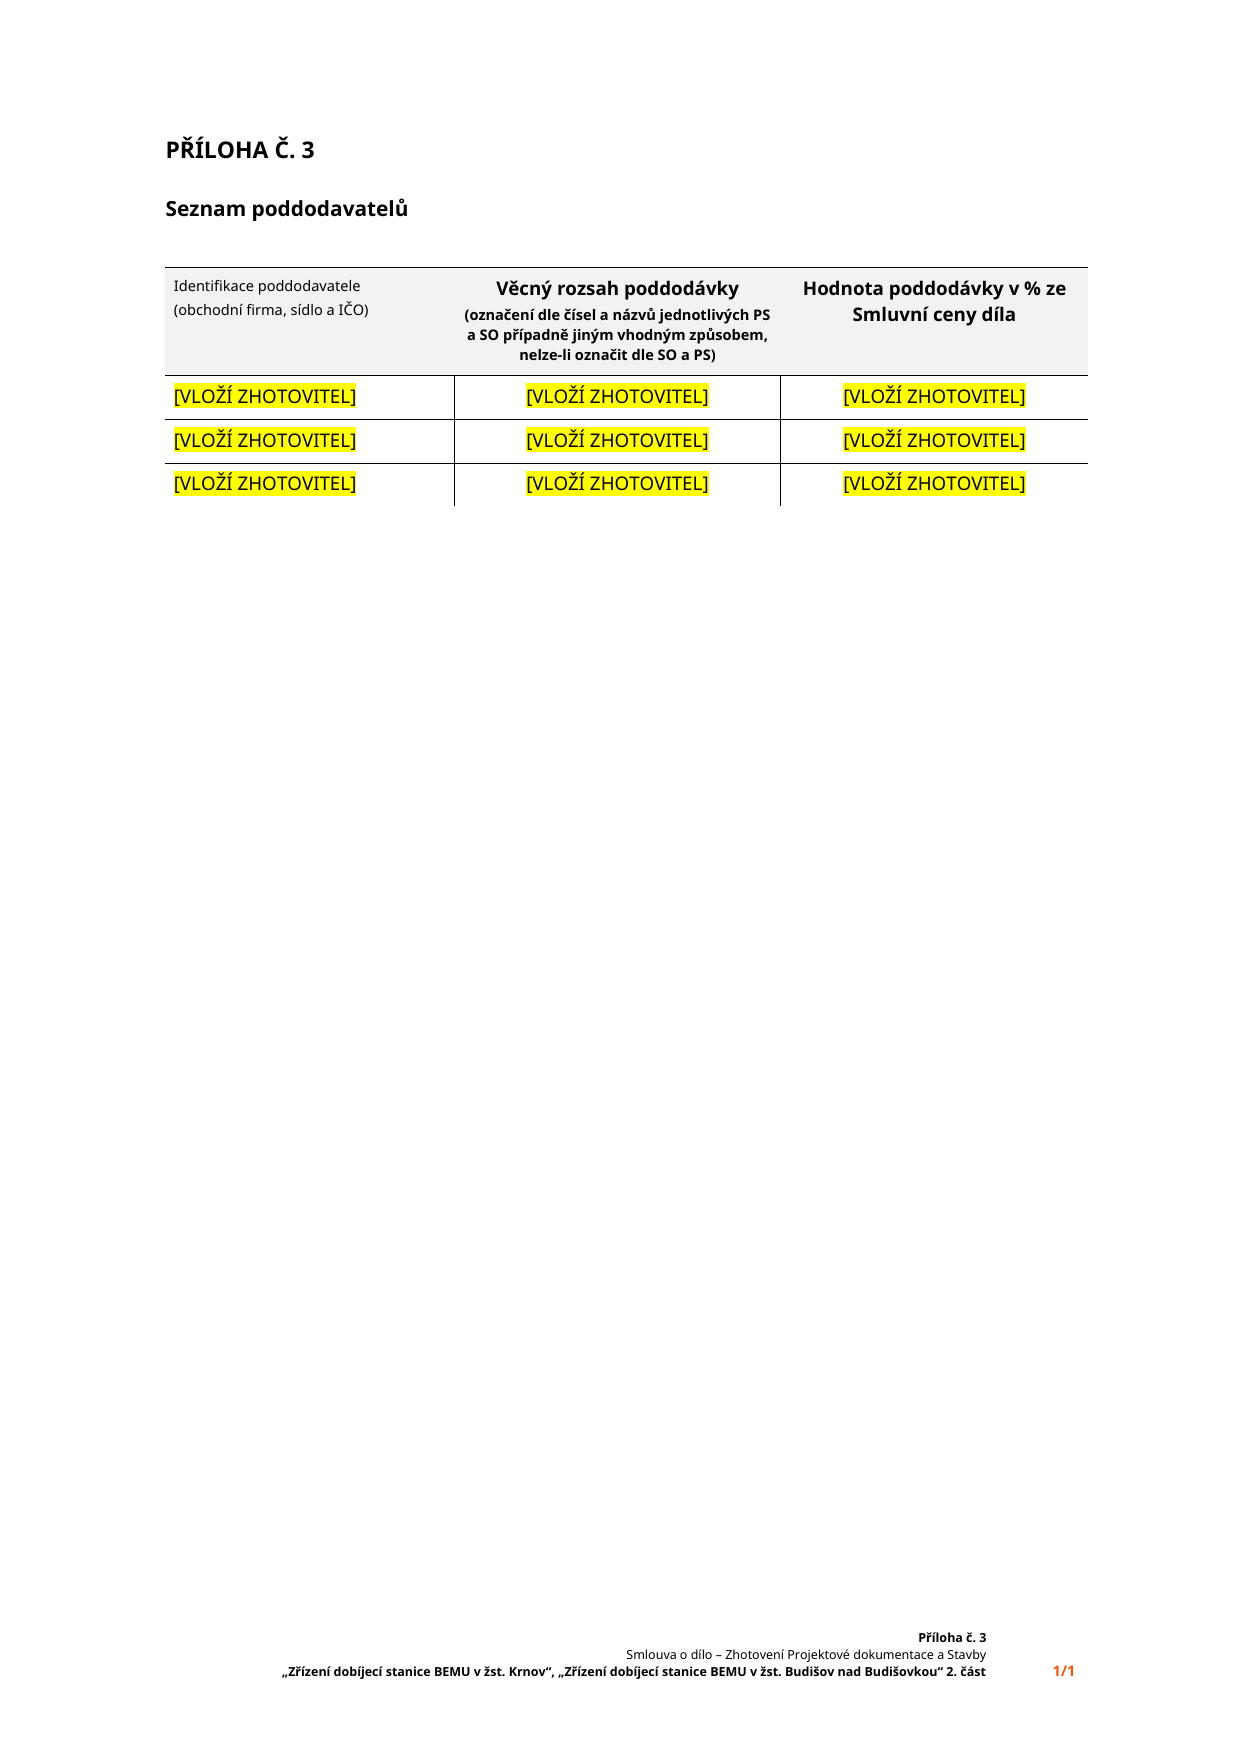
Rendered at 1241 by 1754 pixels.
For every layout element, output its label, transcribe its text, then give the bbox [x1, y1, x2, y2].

table_header Hodnota poddodávky v % ze Smluvní ceny díla [780, 268, 1088, 375]
table_cell [VLOŽÍ ZHOTOVITEL] [781, 420, 1088, 462]
table_cell [VLOŽÍ ZHOTOVITEL] [455, 464, 780, 506]
table_cell [VLOŽÍ ZHOTOVITEL] [165, 376, 454, 419]
table_cell [VLOŽÍ ZHOTOVITEL] [781, 376, 1088, 419]
table_cell [VLOŽÍ ZHOTOVITEL] [165, 464, 454, 506]
table_header Identifikace poddodavatele (obchodní firma, sídlo a IČO) [165, 268, 454, 375]
table_header Věcný rozsah poddodávky (označení dle čísel a názvů jednotlivých PS a SO případně jiným vhodným způsobem, nelze-li označit dle SO a PS) [454, 268, 780, 375]
table_cell [VLOŽÍ ZHOTOVITEL] [165, 420, 454, 462]
table_cell [VLOŽÍ ZHOTOVITEL] [781, 464, 1088, 506]
table_cell [VLOŽÍ ZHOTOVITEL] [455, 376, 780, 419]
table_cell [VLOŽÍ ZHOTOVITEL] [455, 420, 780, 462]
text Příloha č. 3 [165, 134, 1075, 166]
text Seznam poddodavatelů [165, 194, 1075, 222]
